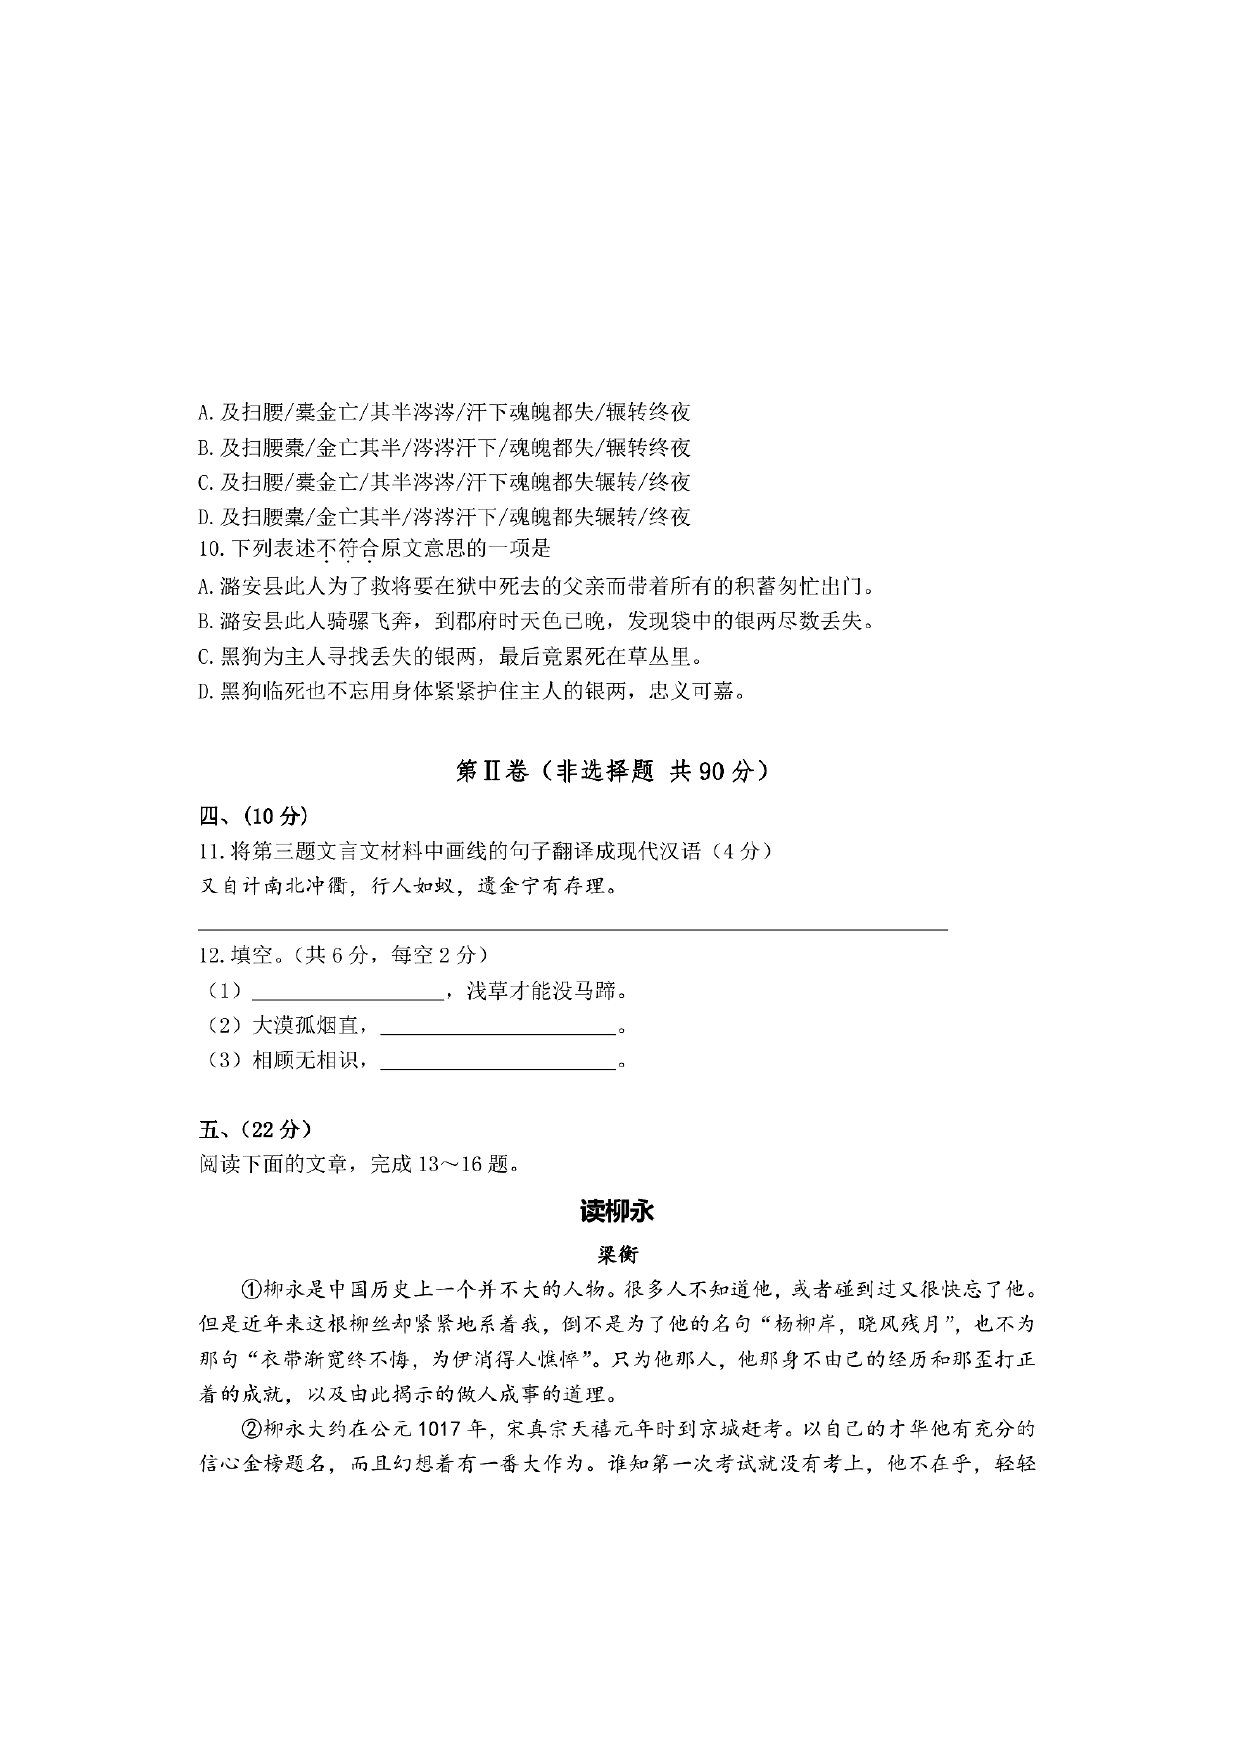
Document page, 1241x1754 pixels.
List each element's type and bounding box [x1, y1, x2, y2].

picture [187, 391, 1052, 1483]
